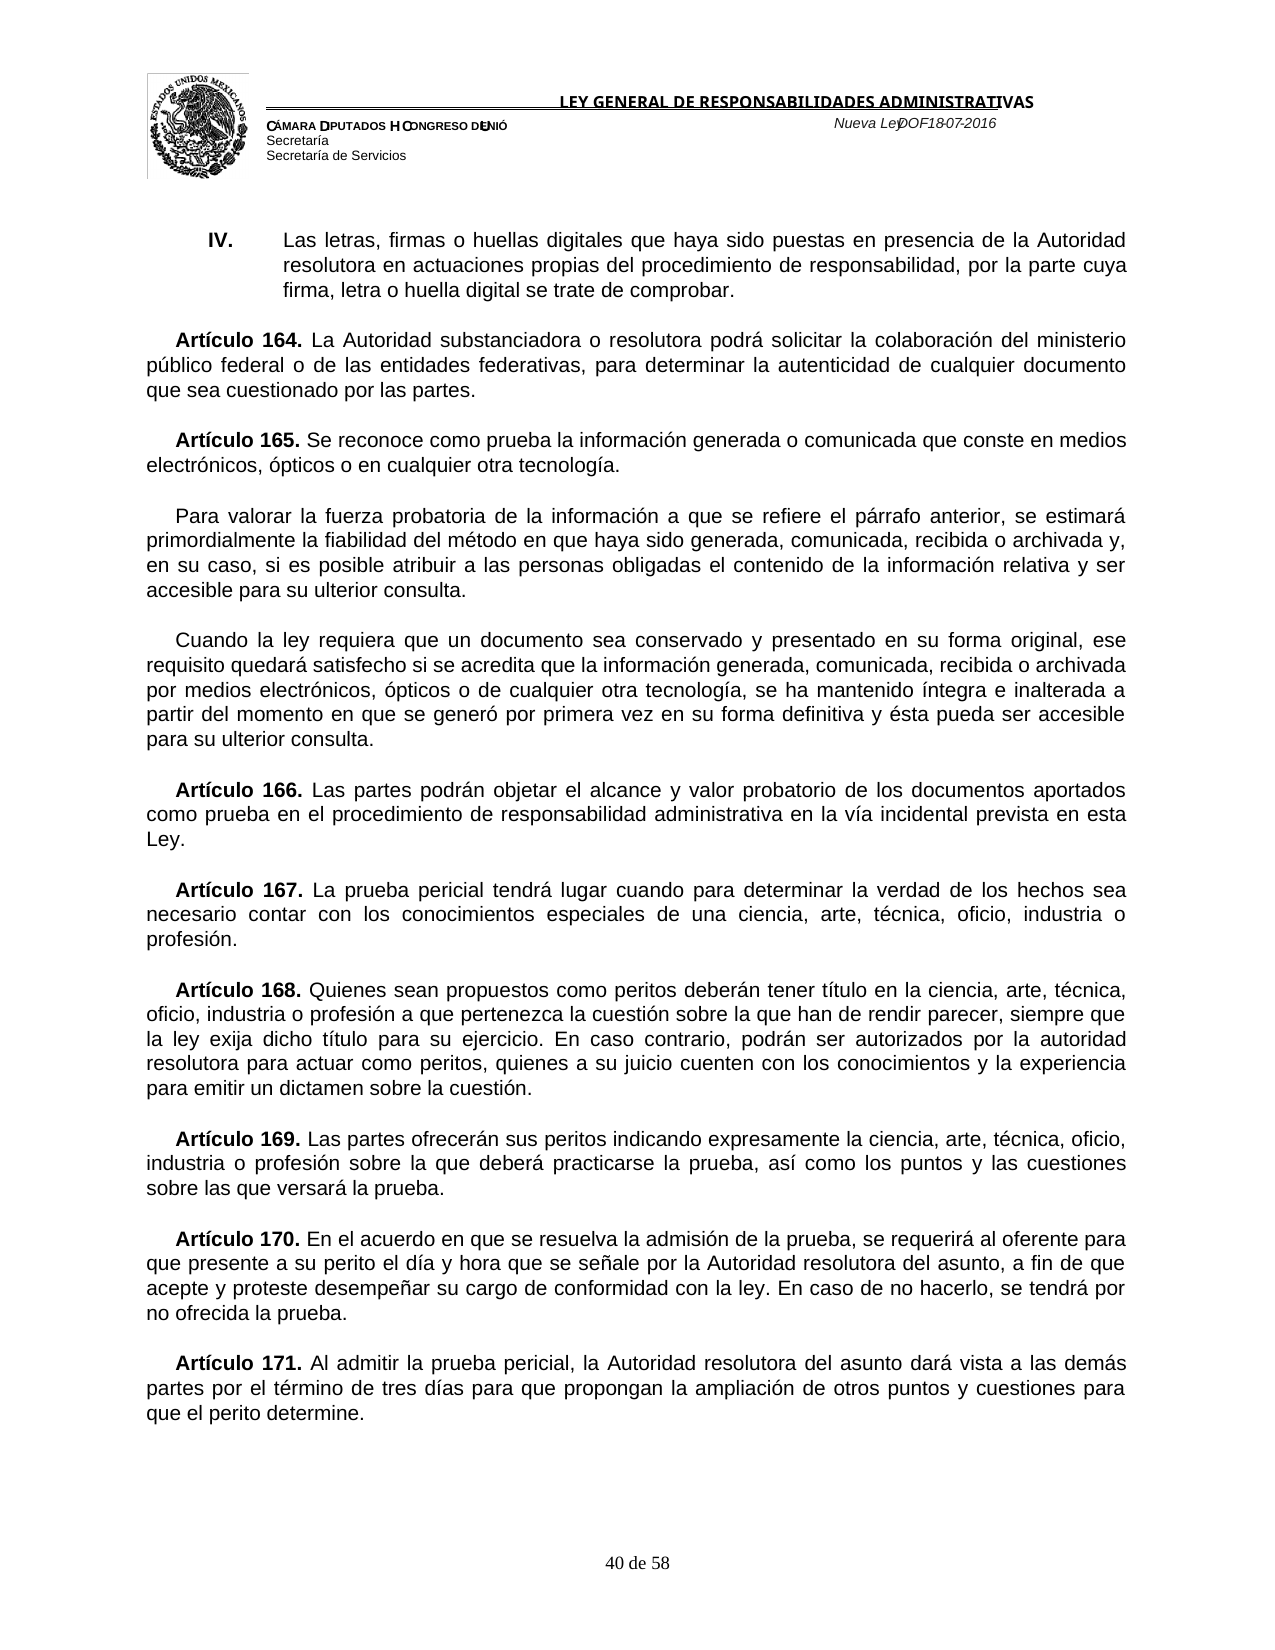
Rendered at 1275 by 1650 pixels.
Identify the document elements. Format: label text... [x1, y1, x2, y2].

text Artículo 167. La prueba pericial tendrá lugar cuando para determinar la verdad de los hechos sea necesario contar con los conocimientos especiales de una ciencia, arte, técnica, oficio, industria o profesión. [146, 877, 1128, 951]
text Artículo 166. Las partes podrán objetar el alcance y valor probatorio de los documentos aportados como prueba en el procedimiento de responsabilidad administrativa en la vía incidental prevista en esta Ley. [146, 777, 1128, 851]
text Artículo 168. Quienes sean propuestos como peritos deberán tener título en la ciencia, arte, técnica, oficio, industria o profesión a que pertenezca la cuestión sobre la que han de rendir parecer, siempre que la ley exija dicho título para su ejercicio. En caso contrario, podrán ser autorizados por la autoridad resolutora para actuar como peritos, quienes a su juicio cuenten con los conocimientos y la experiencia para emitir un dictamen sobre la cuestión. [146, 977, 1128, 1100]
text Para valorar la fuerza probatoria de la información a que se refiere el párrafo anterior, se estimará primordialmente la fiabilidad del método en que haya sido generada, comunicada, recibida o archivada y, en su caso, si es posible atribuir a las personas obligadas el contenido de la información relativa y ser accesible para su ulterior consulta. [146, 504, 1128, 601]
text Artículo 169. Las partes ofrecerán sus peritos indicando expresamente la ciencia, arte, técnica, oficio, industria o profesión sobre la que deberá practicarse la prueba, así como los puntos y las cuestiones sobre las que versará la prueba. [146, 1127, 1128, 1200]
text Artículo 164. La Autoridad substanciadora o resolutora podrá solicitar la colaboración del ministerio público federal o de las entidades federativas, para determinar la autenticidad de cualquier documento que sea cuestionado por las partes. [146, 328, 1128, 401]
text Artículo 170. En el acuerdo en que se resuelva la admisión de la prueba, se requerirá al oferente para que presente a su perito el día y hora que se señale por la Autoridad resolutora del asunto, a fin de que acepte y proteste desempeñar su cargo de conformidad con la ley. En caso de no hacerlo, se tendrá por no ofrecida la prueba. [146, 1227, 1128, 1324]
text Cuando la ley requiera que un documento sea conservado y presentado en su forma original, ese requisito quedará satisfecho si se acredita que la información generada, comunicada, recibida o archivada por medios electrónicos, ópticos o de cualquier otra tecnología, se ha mantenido íntegra e inalterada a partir del momento en que se generó por primera vez en su forma definitiva y ésta pueda ser accesible para su ulterior consulta. [146, 628, 1128, 751]
picture [147, 73, 249, 179]
text Artículo 165. Se reconoce como prueba la información generada o comunicada que conste en medios electrónicos, ópticos o en cualquier otra tecnología. [146, 428, 1128, 477]
text Artículo 171. Al admitir la prueba pericial, la Autoridad resolutora del asunto dará vista a las demás partes por el término de tres días para que propongan la ampliación de otros puntos y cuestiones para que el perito determine. [146, 1351, 1128, 1424]
list Las letras, firmas o huellas digitales que haya sido puestas en presencia de la Autoridad resolutora en actuaciones propias del procedimiento de responsabilidad, por la parte cuya firma, letra o huella digital se trate de comprobar. [208, 228, 1128, 301]
